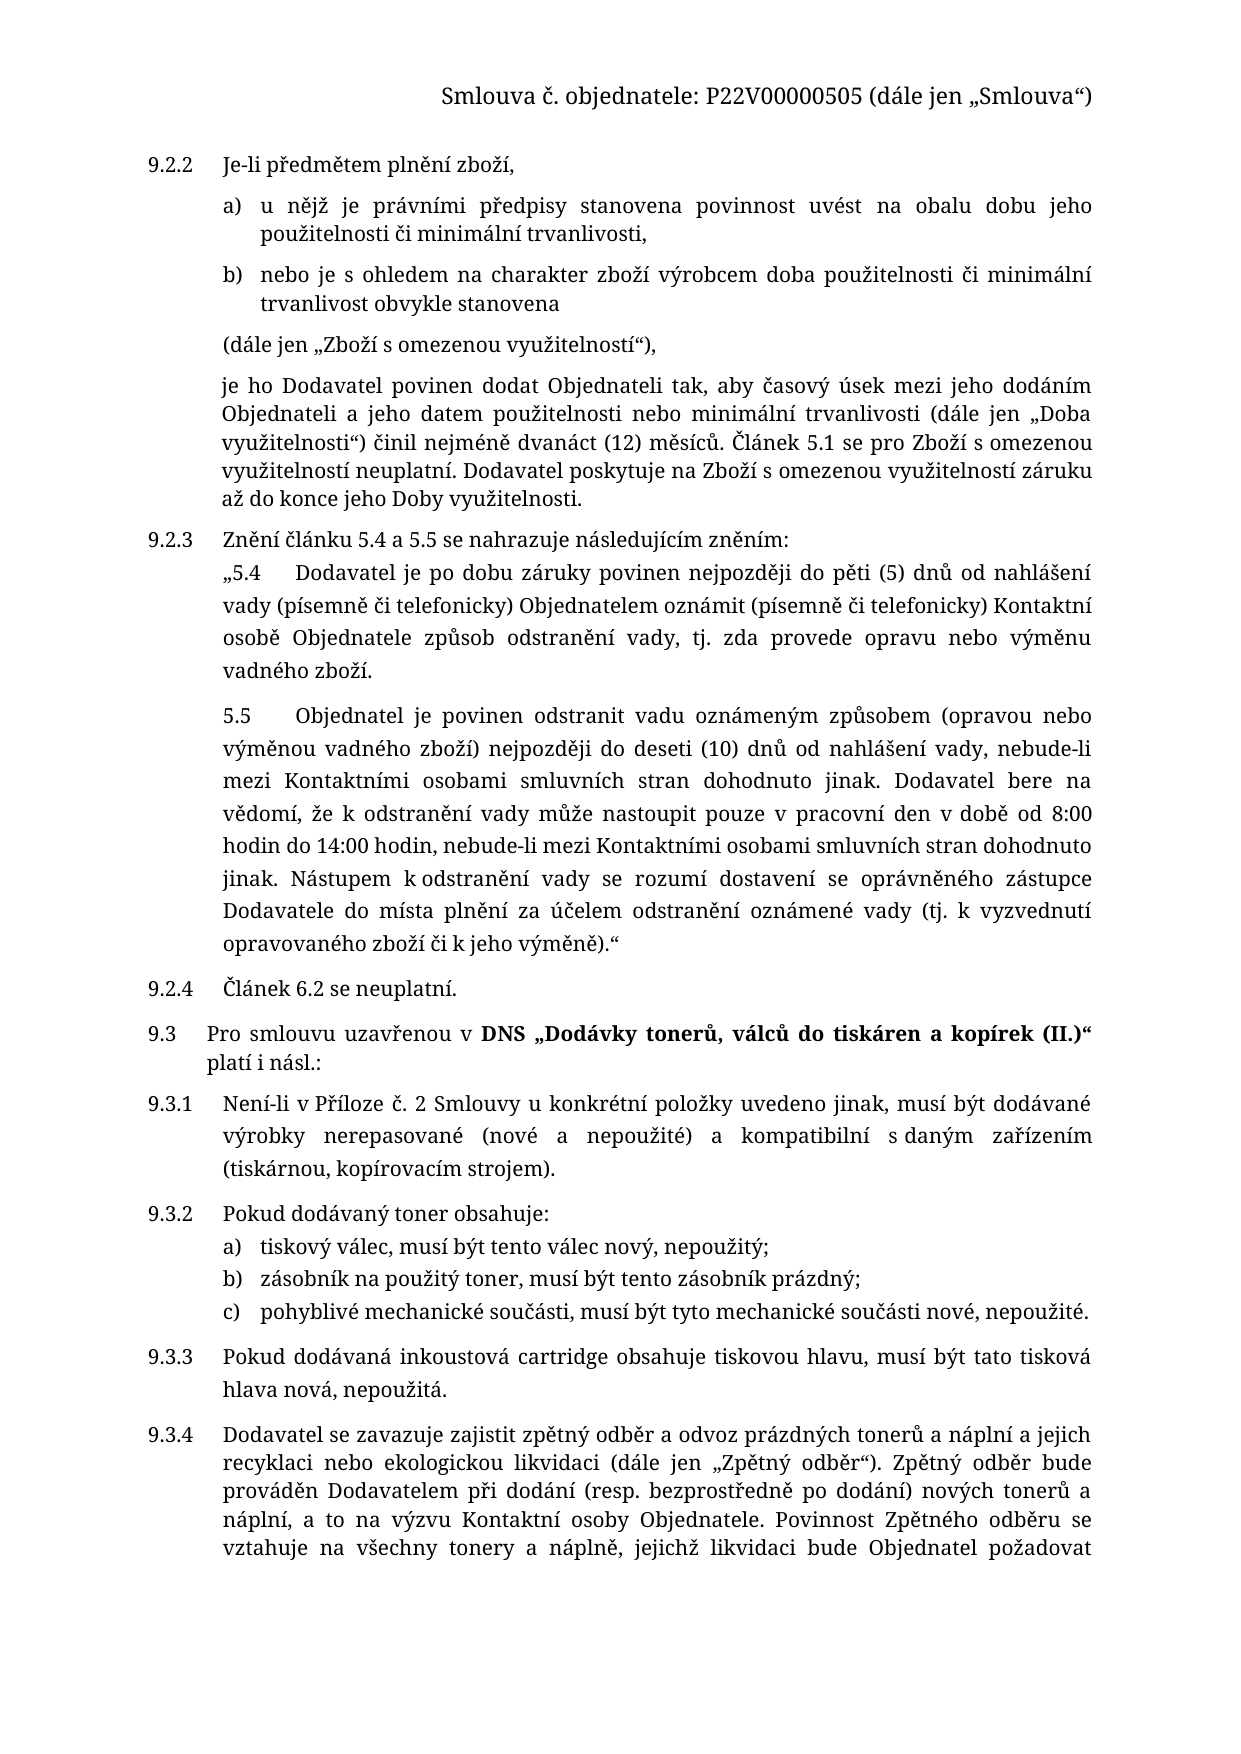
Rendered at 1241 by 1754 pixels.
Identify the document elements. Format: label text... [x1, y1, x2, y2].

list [148, 1420, 1093, 1562]
list u nějž je právními předpisy stanovena povinnost uvést na obalu dobu jeho použitelnosti či minimální trvanlivosti, [223, 191, 1093, 248]
list Článek 6.2 se neuplatní. [148, 974, 1093, 1003]
list Je-li předmětem plnění zboží, [148, 150, 1093, 179]
list zásobník na použitý toner, musí být tento zásobník prázdný; [223, 1264, 1093, 1293]
list Pro smlouvu uzavřenou v DNS „Dodávky tonerů, válců do tiskáren a kopírek (II.)“ platí i násl.: [148, 1019, 1093, 1076]
list tiskový válec, musí být tento válec nový, nepoužitý; [223, 1232, 1093, 1260]
list Pokud dodávaný toner obsahuje: [148, 1199, 1093, 1228]
list „5.4 Dodavatel je po dobu záruky povinen nejpozději do pěti (5) dnů od nahlášení vady (písemně či telefonicky) Objednatelem oznámit (písemně či telefonicky) Kontaktní osobě Objednatele způsob odstranění vady, tj. zda provede opravu nebo výměnu vadného zboží. [223, 558, 1093, 684]
list Znění článku 5.4 a 5.5 se nahrazuje následujícím zněním: [148, 526, 1093, 554]
list Není-li v Příloze č. 2 Smlouvy u konkrétní položky uvedeno jinak, musí být dodávané výrobky nerepasované (nové a nepoužité) a kompatibilní s daným zařízením (tiskárnou, kopírovacím strojem). [148, 1089, 1093, 1182]
list Pokud dodávaná inkoustová cartridge obsahuje tiskovou hlavu, musí být tato tisková hlava nová, nepoužitá. [148, 1342, 1093, 1403]
list pohyblivé mechanické součásti, musí být tyto mechanické součásti nové, nepoužité. [223, 1297, 1093, 1325]
list 5.5 Objednatel je povinen odstranit vadu oznámeným způsobem (opravou nebo výměnou vadného zboží) nejpozději do deseti (10) dnů od nahlášení vady, nebude-li mezi Kontaktními osobami smluvních stran dohodnuto jinak. Dodavatel bere na vědomí, že k odstranění vady může nastoupit pouze v pracovní den v době od 8:00 hodin do 14:00 hodin, nebude-li mezi Kontaktními osobami smluvních stran dohodnuto jinak. Nástupem k odstranění vady se rozumí dostavení se oprávněného zástupce Dodavatele do místa plnění za účelem odstranění oznámené vady (tj. k vyzvednutí opravovaného zboží či k jeho výměně).“ [223, 701, 1093, 958]
text je ho Dodavatel povinen dodat Objednateli tak, aby časový úsek mezi jeho dodáním Objednateli a jeho datem použitelnosti nebo minimální trvanlivosti (dále jen „Doba využitelnosti“) činil nejméně dvanáct (12) měsíců. Článek 5.1 se pro Zboží s omezenou využitelností neuplatní. Dodavatel poskytuje na Zboží s omezenou využitelností záruku až do konce jeho Doby využitelnosti. [221, 371, 1093, 513]
text (dále jen „Zboží s omezenou využitelností“), [223, 330, 1093, 358]
list nebo je s ohledem na charakter zboží výrobcem doba použitelnosti či minimální trvanlivost obvykle stanovena [223, 261, 1093, 317]
